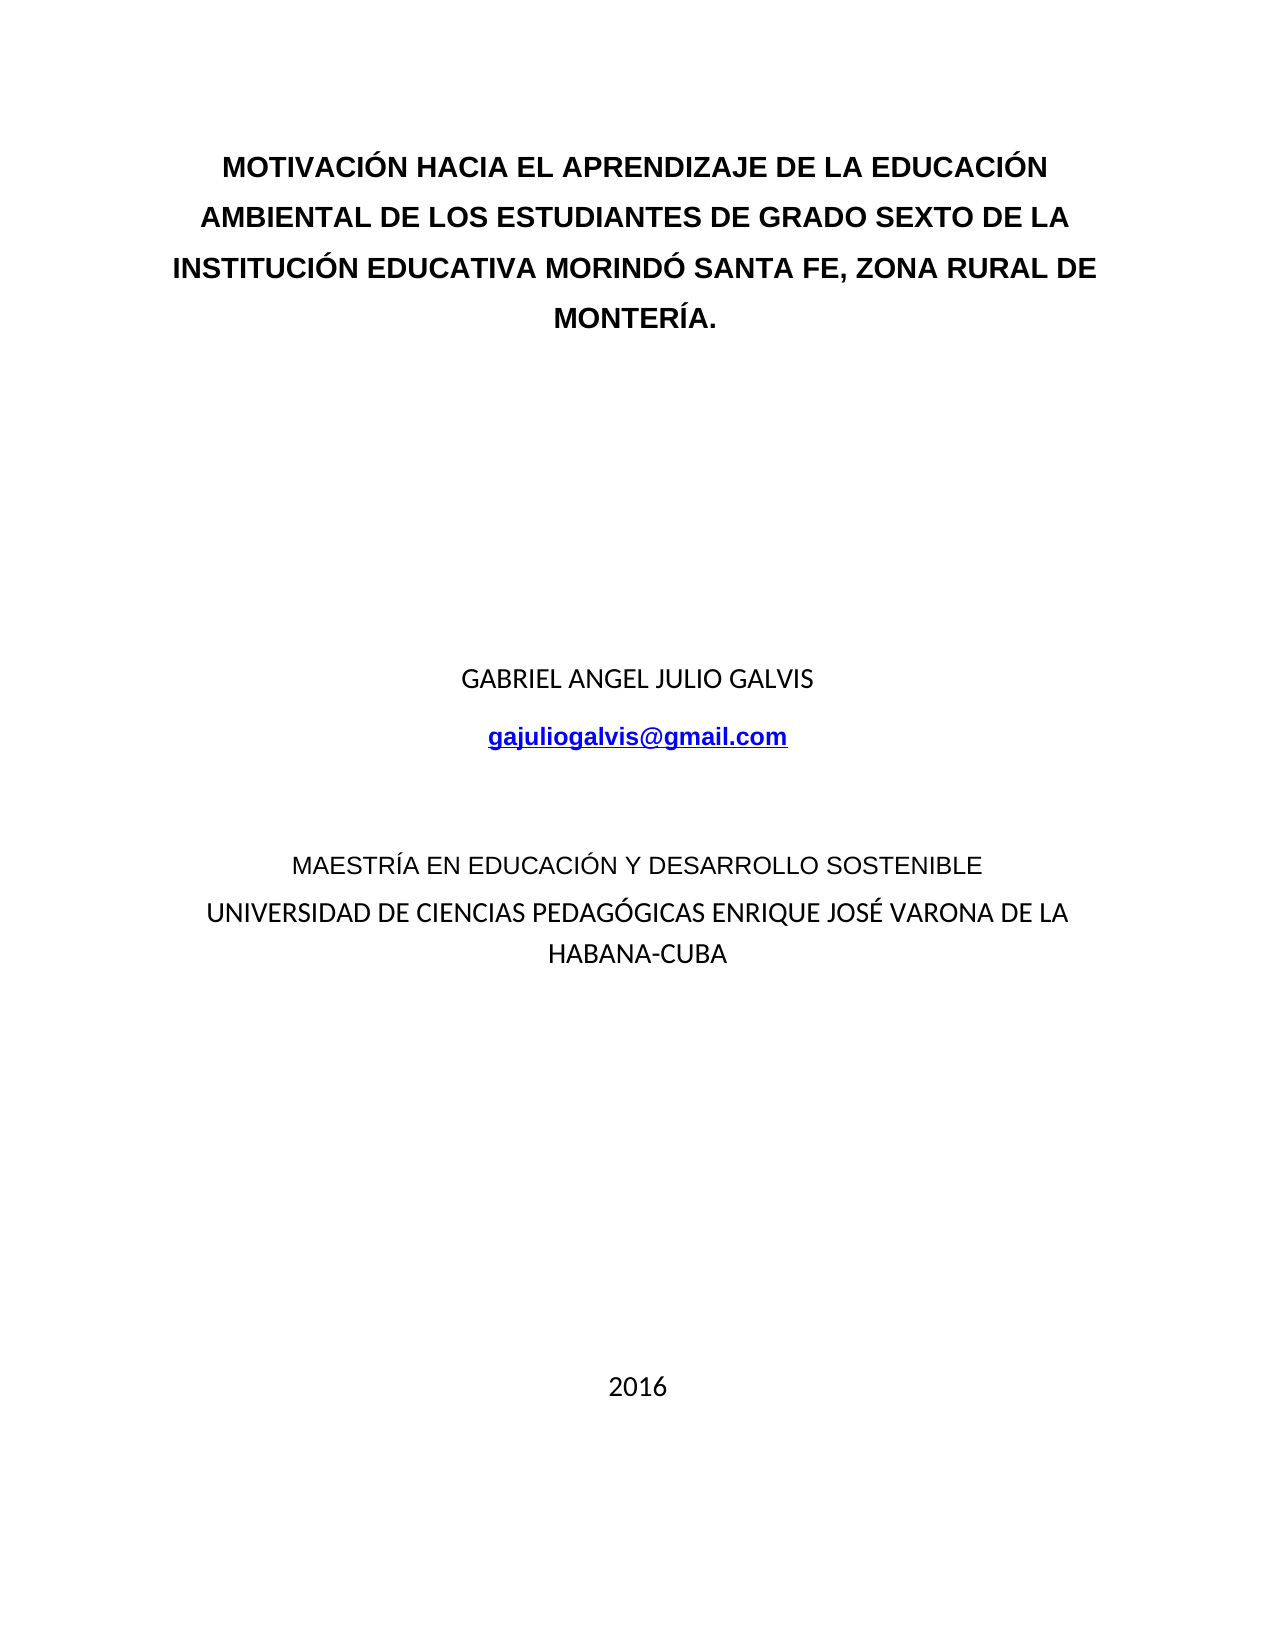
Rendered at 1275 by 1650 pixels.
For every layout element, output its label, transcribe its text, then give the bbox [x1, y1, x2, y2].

text GABRIEL ANGEL JULIO GALVIS [150, 660, 1125, 696]
text MOTIVACIÓN HACIA EL APRENDIZAJE DE LA EDUCACIÓN AMBIENTAL DE LOS ESTUDIANTES DE GRADO SEXTO DE LA INSTITUCIÓN EDUCATIVA MORINDÓ SANTA FE, ZONA RURAL DE MONTERÍA. [150, 150, 1120, 334]
text MAESTRÍA EN EDUCACIÓN Y DESARROLLO SOSTENIBLE [150, 851, 1125, 880]
text gajuliogalvis@gmail.com [150, 722, 1125, 751]
text 2016 [150, 1368, 1125, 1403]
text UNIVERSIDAD DE CIENCIAS PEDAGÓGICAS ENRIQUE JOSÉ VARONA DE LA HABANA-CUBA [150, 894, 1125, 971]
